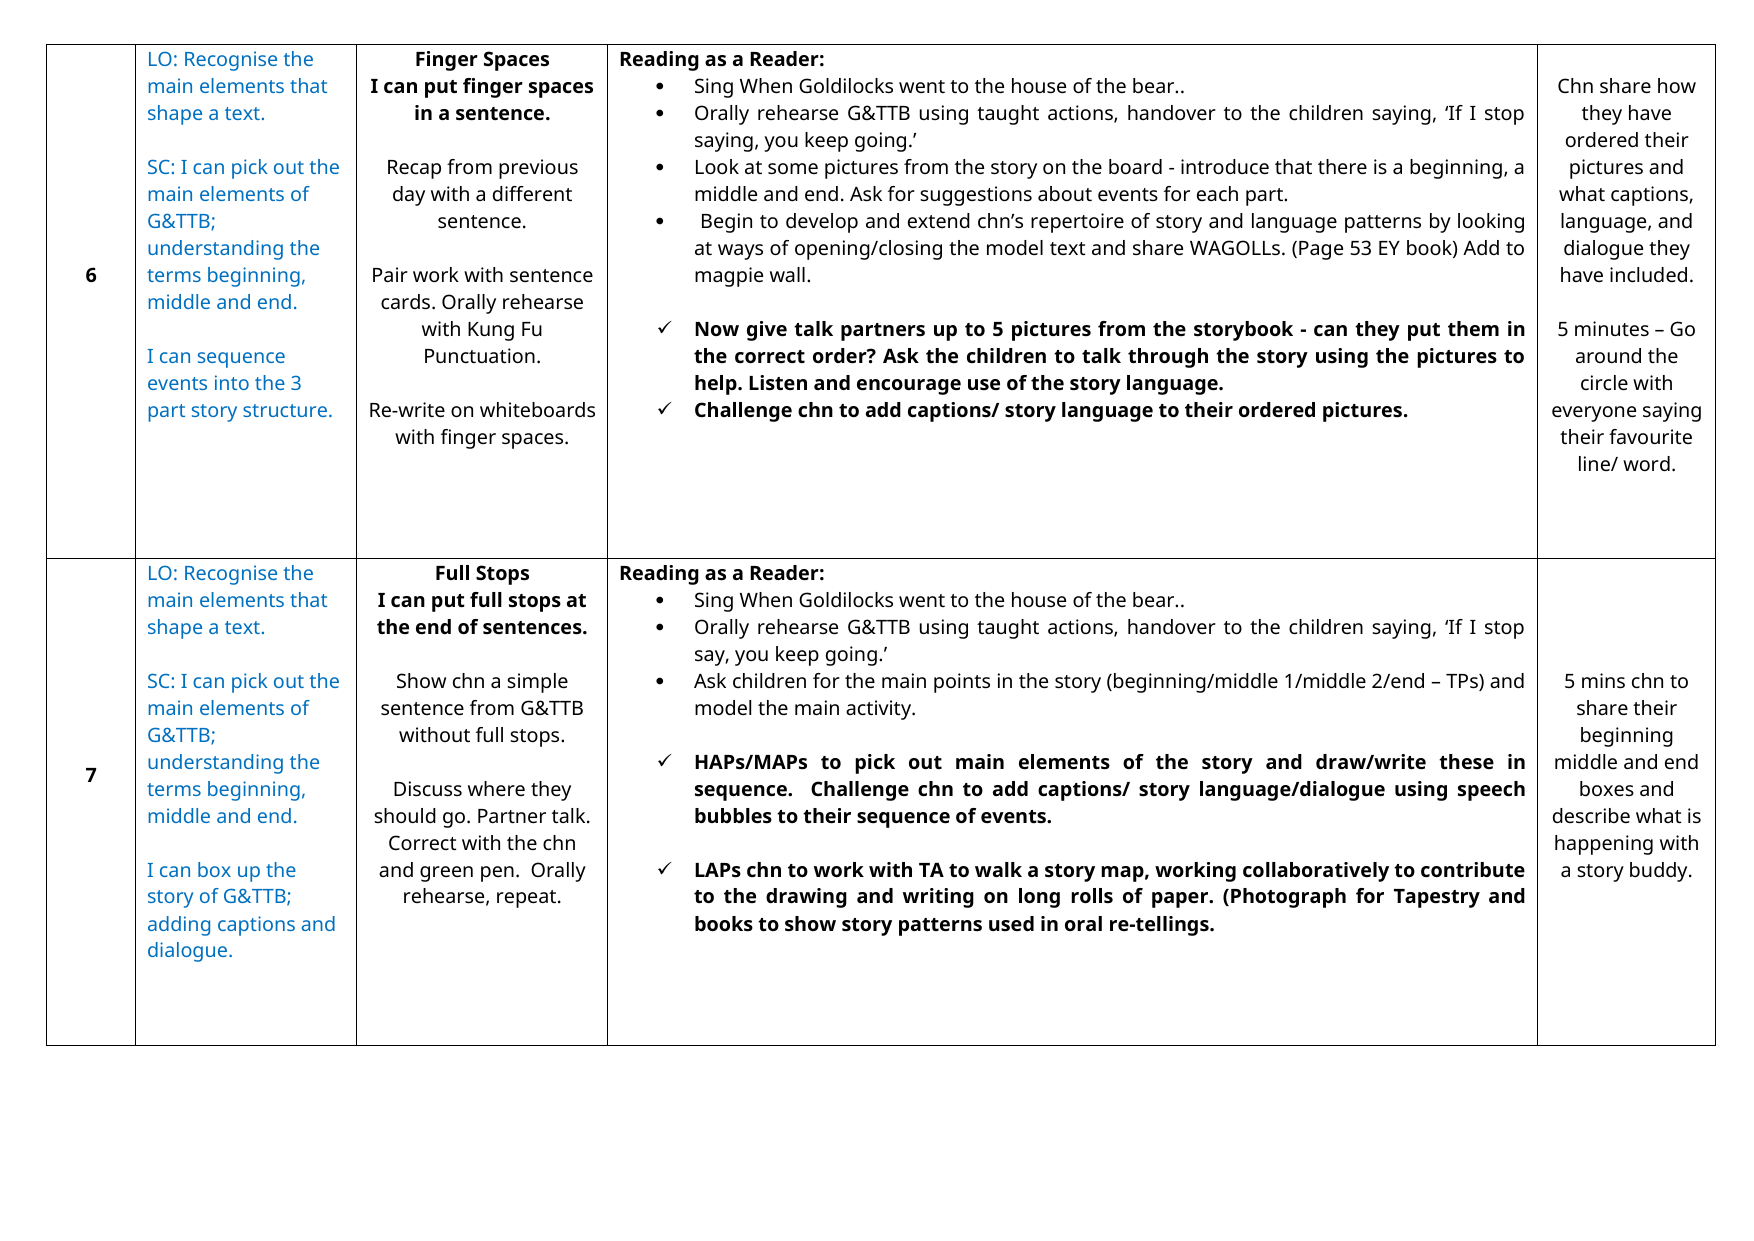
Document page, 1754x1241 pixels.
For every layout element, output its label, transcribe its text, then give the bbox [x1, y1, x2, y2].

table_cell Reading as a Reader: Sing When Goldilocks went to the house of the bear.. Orally rehearse G&TTB using taught actions, handover to the children saying, ‘If I stop saying, you keep going.’ Look at some pictures from the story on the board - introduce that there is a beginning, a middle and end. Ask for suggestions about events for each part. Begin to develop and extend chn’s repertoire of story and language patterns by looking at ways of opening/closing the model text and share WAGOLLs. (Page 53 EY book) Add to magpie wall. Now give talk partners up to 5 pictures from the storybook - can they put them in the correct order? Ask the children to talk through the story using the pictures to help. Listen and encourage use of the story language. Challenge chn to add captions/ story language to their ordered pictures. [608, 45, 1537, 558]
table_cell LO: Recognise the main elements that shape a text. SC: I can pick out the main elements of G&TTB; understanding the terms beginning, middle and end. I can sequence events into the 3 part story structure. [136, 45, 356, 558]
table_cell Full Stops I can put full stops at the end of sentences. Show chn a simple sentence from G&TTB without full stops. Discuss where they should go. Partner talk. Correct with the chn and green pen. Orally rehearse, repeat. [357, 559, 607, 1045]
table_cell Chn share how they have ordered their pictures and what captions, language, and dialogue they have included. 5 minutes – Go around the circle with everyone saying their favourite line/ word. [1538, 45, 1715, 558]
table_cell 7 [47, 559, 135, 1045]
table_cell Reading as a Reader: Sing When Goldilocks went to the house of the bear.. Orally rehearse G&TTB using taught actions, handover to the children saying, ‘If I stop say, you keep going.’ Ask children for the main points in the story (beginning/middle 1/middle 2/end – TPs) and model the main activity. HAPs/MAPs to pick out main elements of the story and draw/write these in sequence. Challenge chn to add captions/ story language/dialogue using speech bubbles to their sequence of events. LAPs chn to work with TA to walk a story map, working collaboratively to contribute to the drawing and writing on long rolls of paper. (Photograph for Tapestry and books to show story patterns used in oral re-tellings. [608, 559, 1537, 1045]
table_cell LO: Recognise the main elements that shape a text. SC: I can pick out the main elements of G&TTB; understanding the terms beginning, middle and end. I can box up the story of G&TTB; adding captions and dialogue. [136, 559, 356, 1045]
table_cell Finger Spaces I can put finger spaces in a sentence. Recap from previous day with a different sentence. Pair work with sentence cards. Orally rehearse with Kung Fu Punctuation. Re-write on whiteboards with finger spaces. [357, 45, 607, 558]
table_cell 5 mins chn to share their beginning middle and end boxes and describe what is happening with a story buddy. [1538, 559, 1715, 1045]
table_cell 6 [47, 45, 135, 558]
